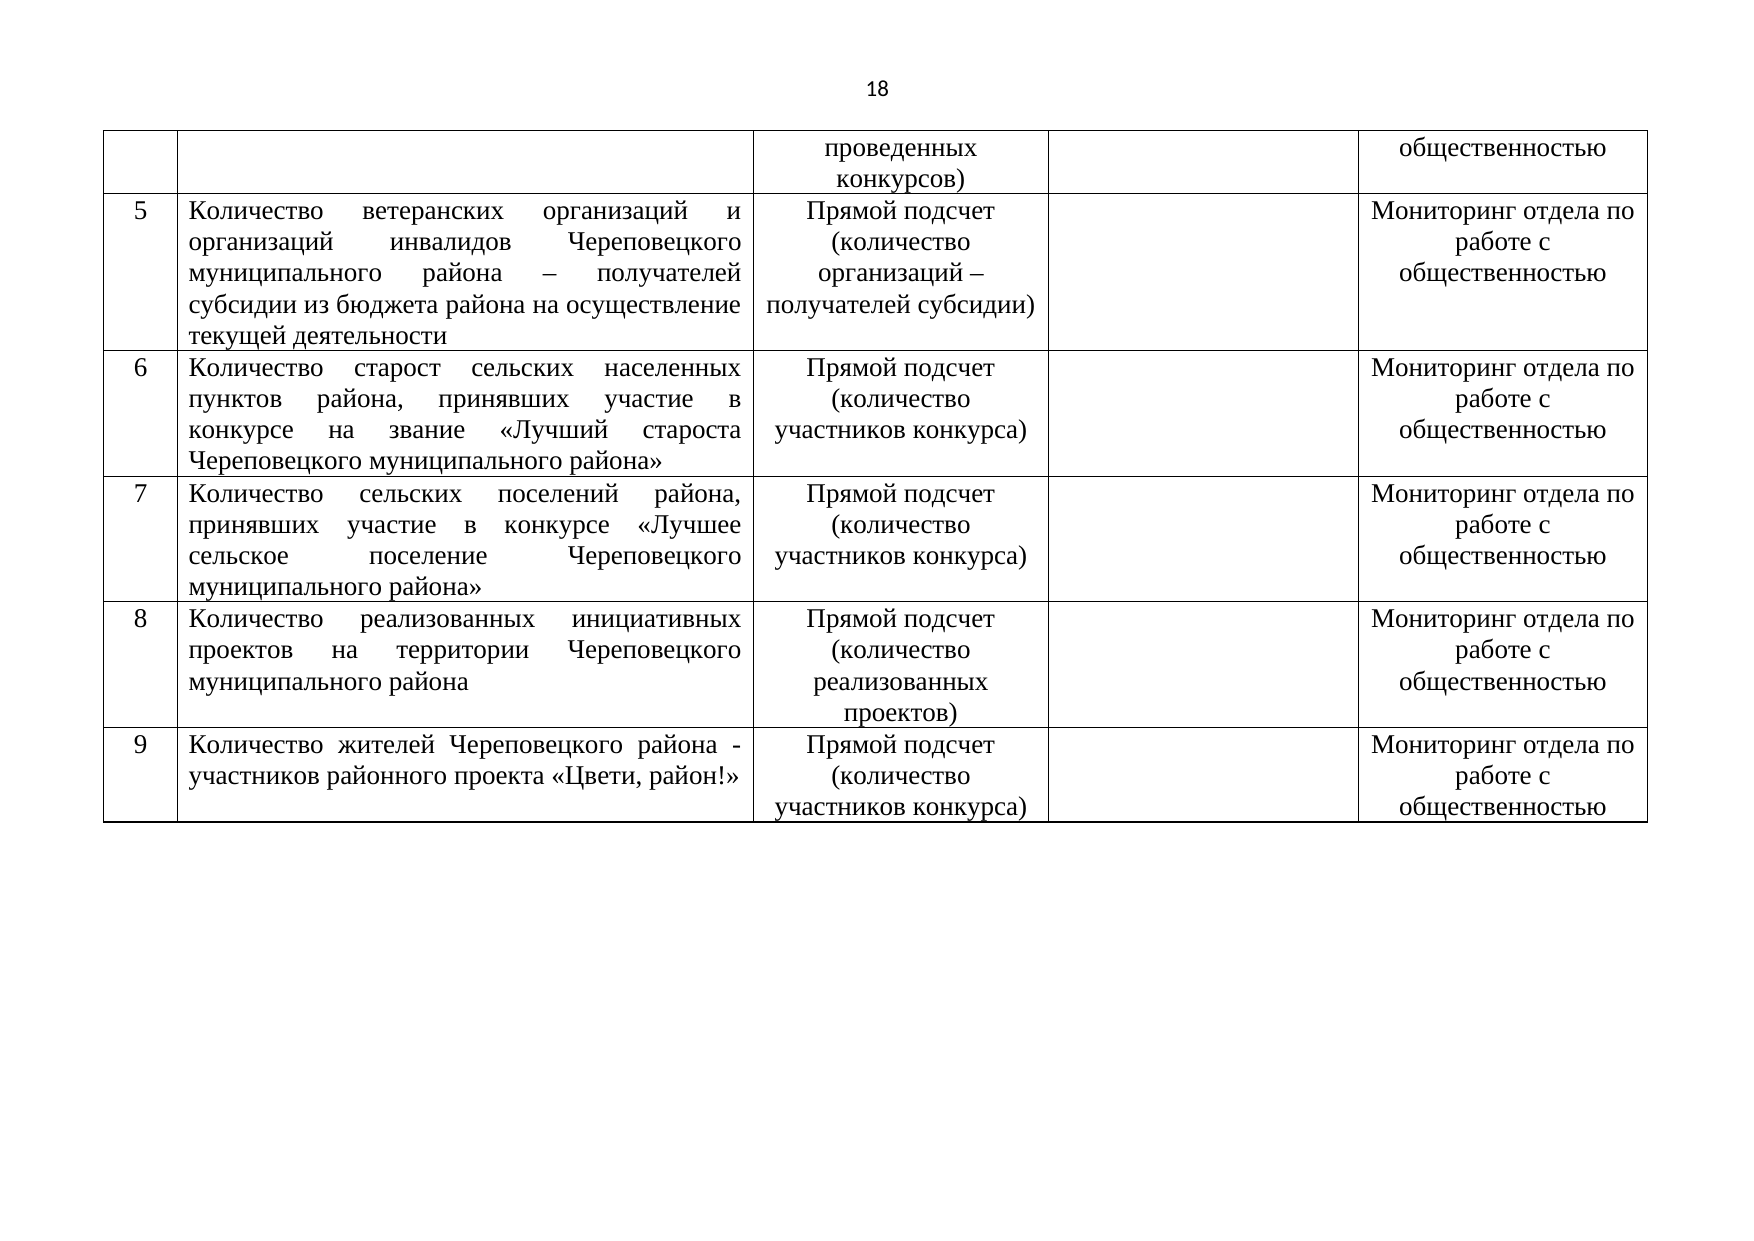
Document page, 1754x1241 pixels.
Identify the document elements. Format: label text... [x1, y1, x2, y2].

table_cell Мониторинг отдела по работе с общественностью [1359, 602, 1647, 727]
table_cell Прямой подсчет (количество организаций – получателей субсидии) [754, 194, 1048, 350]
table_cell Количество сельских поселений района, принявших участие в конкурсе «Лучшее сельское поселение Череповецкого муниципального района» [178, 477, 753, 601]
table_cell 5 [104, 194, 177, 350]
table_cell [1049, 477, 1358, 601]
table_cell Мониторинг отдела по работе с общественностью [1359, 477, 1647, 601]
table_cell 7 [104, 477, 177, 601]
table_cell Прямой подсчет (количество реализованных проектов) [754, 602, 1048, 727]
table_cell Количество жителей Череповецкого района - участников районного проекта «Цвети, район!» [178, 728, 753, 821]
table_cell 8 [104, 602, 177, 727]
table_cell Количество реализованных инициативных проектов на территории Череповецкого муниципального района [178, 602, 753, 727]
table_cell Прямой подсчет (количество участников конкурса) [754, 351, 1048, 476]
table_cell Прямой подсчет (количество участников конкурса) [754, 728, 1048, 821]
table_cell [1049, 728, 1358, 821]
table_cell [1359, 131, 1647, 193]
table_cell 9 [104, 728, 177, 821]
table_cell 4 [104, 131, 177, 193]
table_cell [1049, 194, 1358, 350]
table_cell Мониторинг отдела по работе с общественностью [1359, 194, 1647, 350]
table_cell Количество ветеранских организаций и организаций инвалидов Череповецкого муниципального района – получателей субсидии из бюджета района на осуществление текущей деятельности [178, 194, 753, 350]
table_cell 6 [104, 351, 177, 476]
table_cell Прямой подсчет (количество участников конкурса) [754, 477, 1048, 601]
table_cell Мониторинг отдела по работе с общественностью [1359, 351, 1647, 476]
table_cell [1049, 351, 1358, 476]
table_cell [1049, 131, 1358, 193]
table_cell [1049, 602, 1358, 727]
table_cell Количество старост сельских населенных пунктов района, принявших участие в конкурсе на звание «Лучший староста Череповецкого муниципального района» [178, 351, 753, 476]
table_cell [178, 131, 753, 193]
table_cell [754, 131, 1048, 193]
table_cell Мониторинг отдела по работе с общественностью [1359, 728, 1647, 821]
